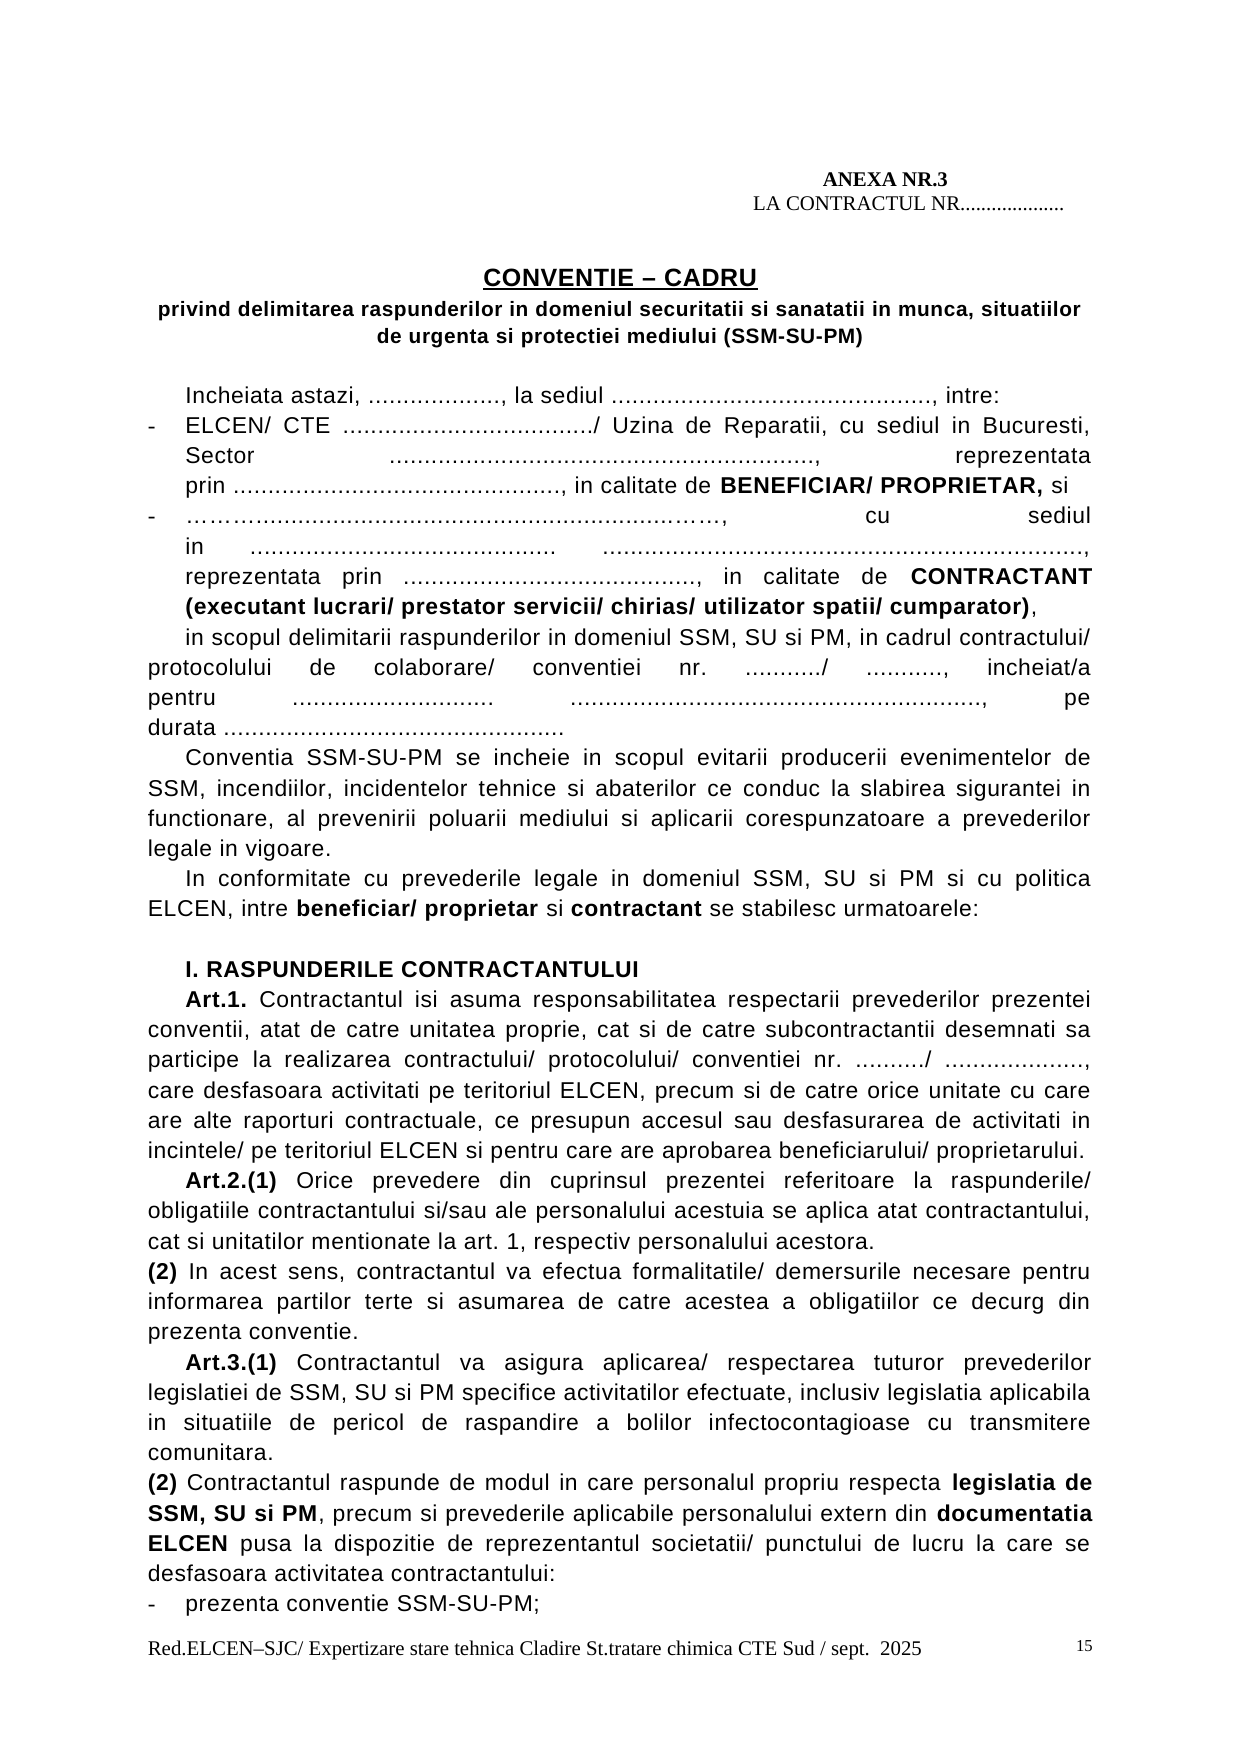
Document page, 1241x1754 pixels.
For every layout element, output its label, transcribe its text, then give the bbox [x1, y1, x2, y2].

text privind delimitarea raspunderilor in domeniul securitatii si sanatatii in munca, situatiilor de urgenta si protectiei mediului (SSM-SU-PM) [148, 296, 1092, 348]
list ELCEN/ CTE ..................................../ Uzina de Reparatii, cu sediul in Bucuresti, Sector ............................................................., reprezentata prin ..............................................., in calitate de BENEFICIAR/ PROPRIETAR, si [148, 412, 1092, 499]
text Art.2.(1) Orice prevedere din cuprinsul prezentei referitoare la raspunderile/ obligatiile contractantului si/sau ale personalului acestuia se aplica atat contractantului, cat si unitatilor mentionate la art. 1, respectiv personalului acestora. [148, 1167, 1092, 1254]
text in scopul delimitarii raspunderilor in domeniul SSM, SU si PM, in cadrul contractului/ protocolului de colaborare/ conventiei nr. .........../ ..........., incheiat/a pentru ............................. ..........................................................., pe durata ................................................. [148, 623, 1092, 740]
list prezenta conventie SSM-SU-PM; [148, 1590, 1092, 1617]
text Incheiata astazi, ..................., la sediul .............................................., intre: [148, 382, 1092, 408]
text Art.3.(1) Contractantul va asigura aplicarea/ respectarea tuturor prevederilor legislatiei de SSM, SU si PM specifice activitatilor efectuate, inclusiv legislatia aplicabila in situatiile de pericol de raspandire a bolilor infectocontagioase cu transmitere comunitara. [148, 1348, 1092, 1465]
text Art.1. Contractantul isi asuma responsabilitatea respectarii prevederilor prezentei conventii, atat de catre unitatea proprie, cat si de catre subcontractantii desemnati sa participe la realizarea contractului/ protocolului/ conventiei nr. ........../ ...................., care desfasoara activitati pe teritoriul ELCEN, precum si de catre orice unitate cu care are alte raporturi contractuale, ce presupun accesul sau desfasurarea de activitati in incintele/ pe teritoriul ELCEN si pentru care are aprobarea beneficiarului/ proprietarului. [148, 986, 1092, 1163]
text Conventia SSM-SU-PM se incheie in scopul evitarii producerii evenimentelor de SSM, incendiilor, incidentelor tehnice si abaterilor ce conduc la slabirea sigurantei in functionare, al prevenirii poluarii mediului si aplicarii corespunzatoare a prevederilor legale in vigoare. [148, 744, 1092, 861]
text (2) In acest sens, contractantul va efectua formalitatile/ demersurile necesare pentru informarea partilor terte si asumarea de catre acestea a obligatiilor ce decurg din prezenta conventie. [148, 1258, 1092, 1344]
text In conformitate cu prevederile legale in domeniul SSM, SU si PM si cu politica ELCEN, intre beneficiar/ proprietar si contractant se stabilesc urmatoarele: [148, 865, 1092, 922]
text LA CONTRACTUL NR.................... [350, 191, 1092, 215]
text ANEXA NR.3 [350, 167, 1092, 191]
text (2) Contractantul raspunde de modul in care personalul propriu respecta legislatia de SSM, SU si PM, precum si prevederile aplicabile personalului extern din documentatia ELCEN pusa la dispozitie de reprezentantul societatii/ punctului de lucru la care se desfasoara activitatea contractantului: [148, 1469, 1092, 1586]
text I. RASPUNDERILE CONTRACTANTULUI [148, 956, 1092, 982]
list ………............................................................……, cu sediul in ............................................ ....................................................................., reprezentata prin .........................................., in calitate de CONTRACTANT (executant lucrari/ prestator servicii/ chirias/ utilizator spatii/ cumparator), [148, 502, 1092, 619]
subtitle CONVENTIE – CADRU [148, 263, 1092, 292]
